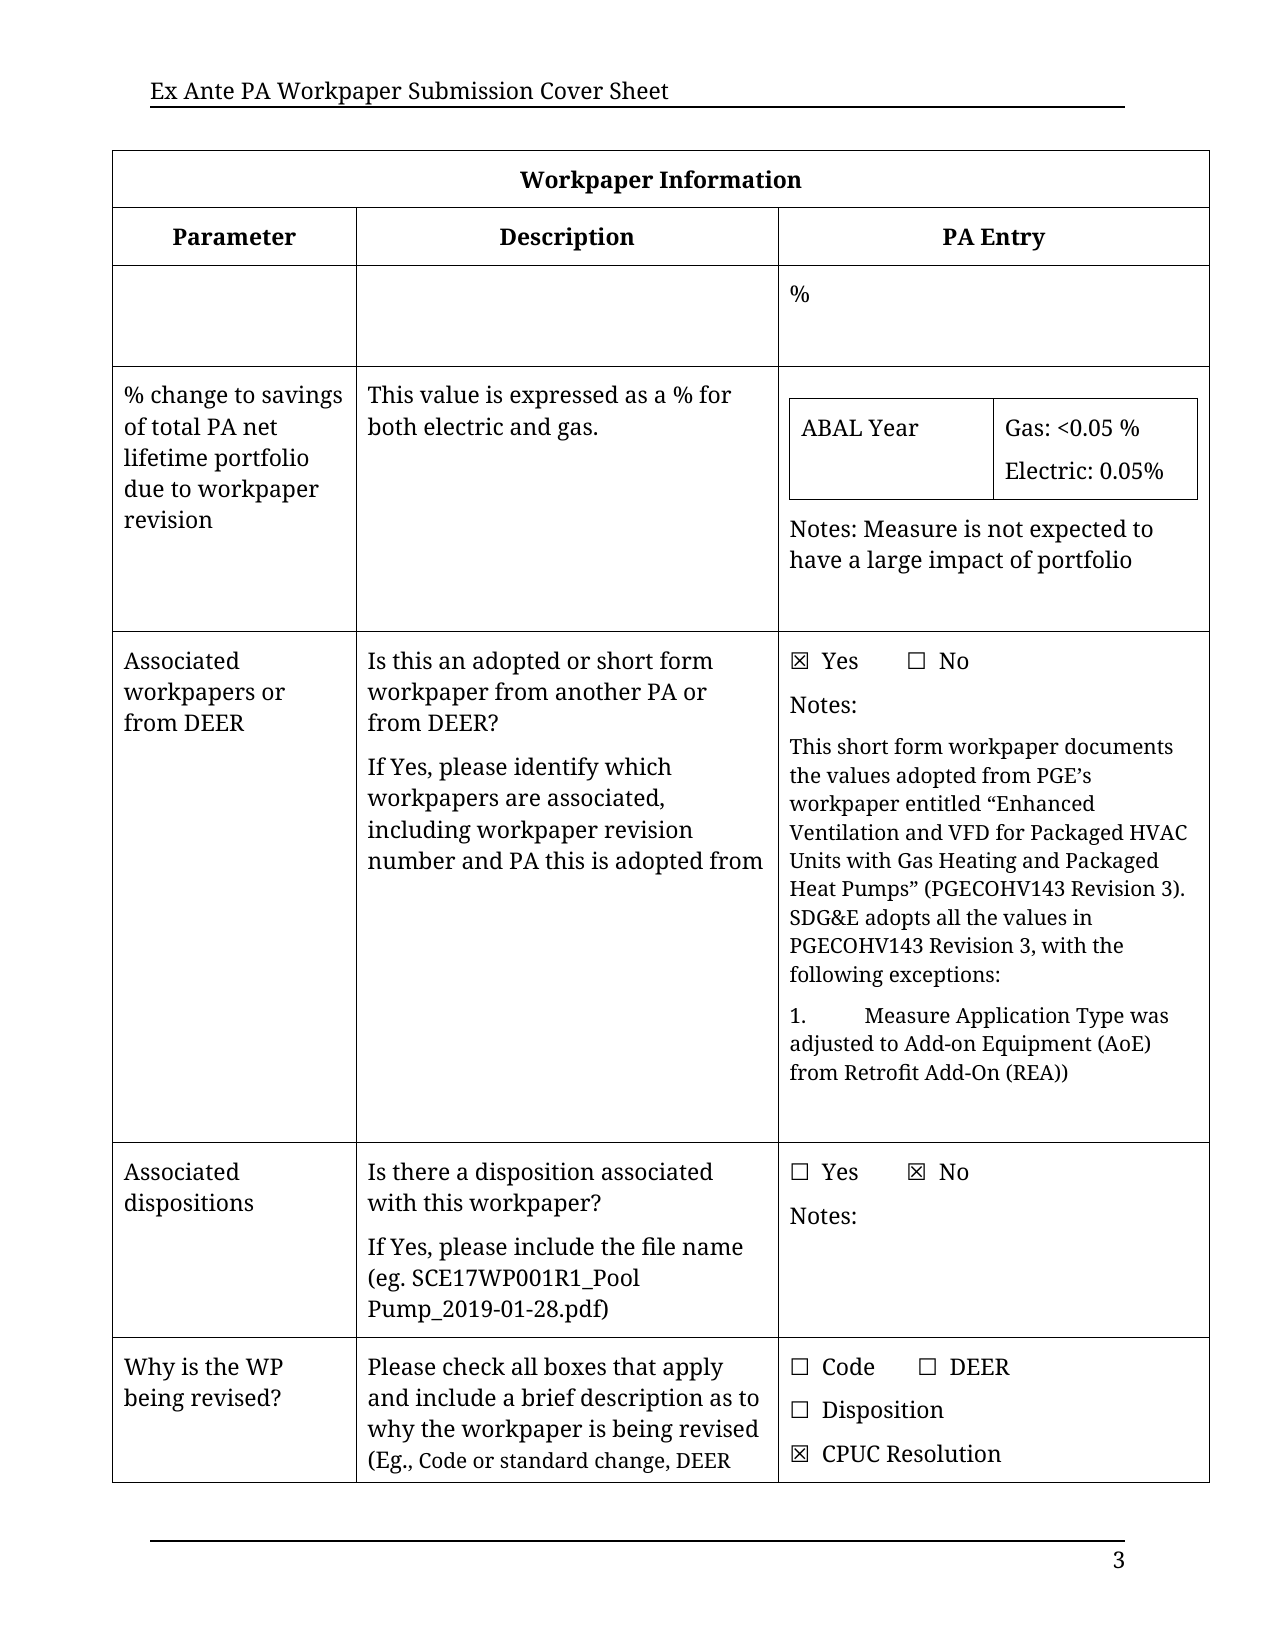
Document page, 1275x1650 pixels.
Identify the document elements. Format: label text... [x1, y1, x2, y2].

table_cell PA Entry [779, 208, 1209, 264]
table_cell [113, 266, 356, 366]
table_cell Associated workpapers or from DEER [113, 632, 356, 1142]
table_cell Yes No Notes: [779, 1143, 1209, 1337]
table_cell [779, 1338, 1209, 1482]
table_cell Why is the WP being revised? [113, 1338, 356, 1482]
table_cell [357, 1338, 778, 1482]
table_header Workpaper Information [113, 151, 1209, 207]
table_cell Is this an adopted or short form workpaper from another PA or from DEER? If Yes, please identify which workpapers are associated, including workpaper revision number and PA this is adopted from [357, 632, 778, 1142]
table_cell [357, 266, 778, 366]
table_cell This value is expressed as a % for both electric and gas. [357, 367, 778, 631]
table_cell Yes No Notes: This short form workpaper documents the values adopted from PGE’s workpaper entitled “Enhanced Ventilation and VFD for Packaged HVAC Units with Gas Heating and Packaged Heat Pumps” (PGECOHV143 Revision 3). SDG&E adopts all the values in PGECOHV143 Revision 3, with the following exceptions: 1. Measure Application Type was adjusted to Add-on Equipment (AoE) from Retrofit Add-On (REA)) [779, 632, 1209, 1142]
table_cell Description [357, 208, 778, 264]
table_cell Notes: Measure is not expected to have a large impact of portfolio [779, 367, 1209, 631]
table_cell % change to savings of total PA net lifetime portfolio due to workpaper revision [113, 367, 356, 631]
table_cell Parameter [113, 208, 356, 264]
table_cell Associated dispositions [113, 1143, 356, 1337]
table_cell Is there a disposition associated with this workpaper? If Yes, please include the file name (eg. SCE17WP001R1_Pool Pump_2019-01-28.pdf) [357, 1143, 778, 1337]
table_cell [779, 266, 1209, 366]
